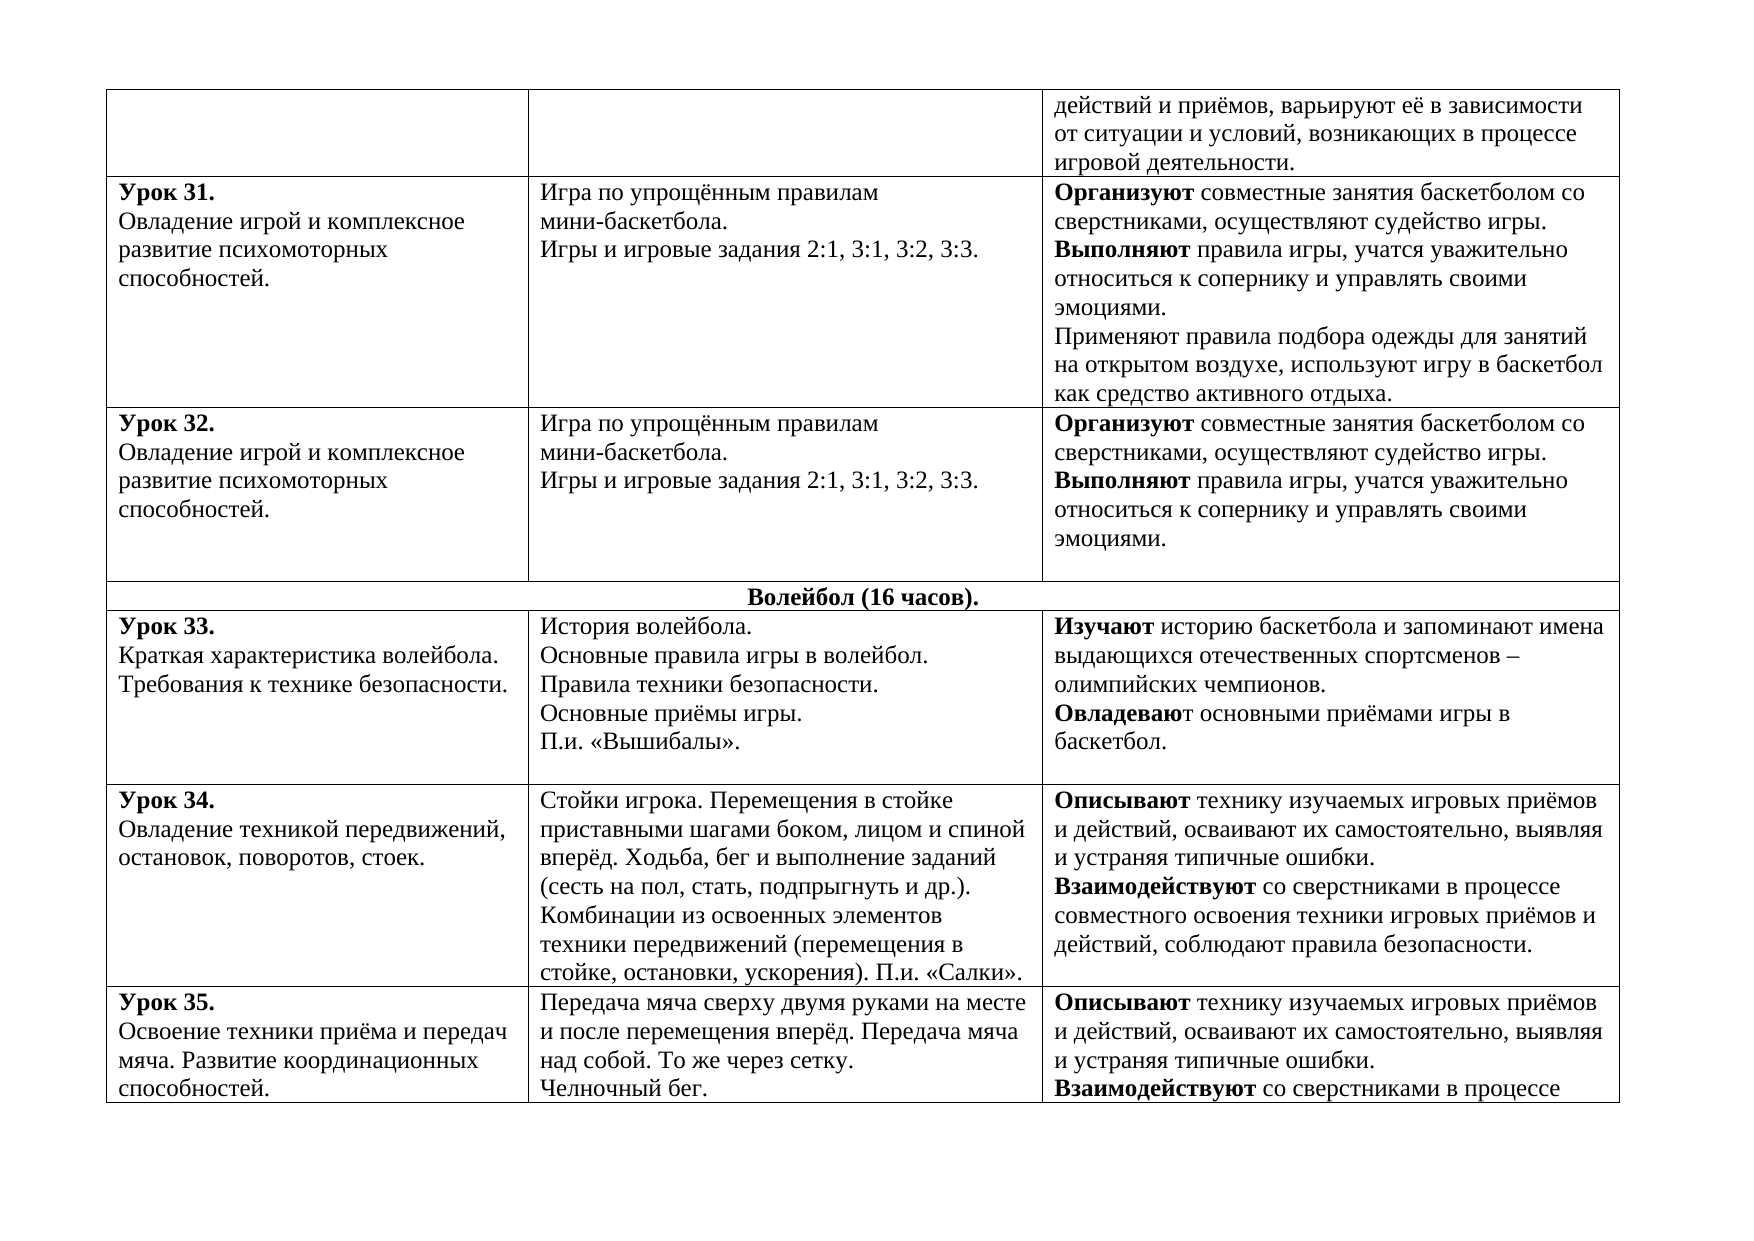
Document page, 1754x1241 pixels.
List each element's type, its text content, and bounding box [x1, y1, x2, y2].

table_cell Стойки игрока. Перемещения в стойке приставными шагами боком, лицом и спиной вперёд. Ходьба, бег и выполнение заданий (сесть на пол, стать, подпрыгнуть и др.). Комбинации из освоенных элементов техники передвижений (перемещения в стойке, остановки, ускорения). П.и. «Салки». [529, 785, 1042, 986]
table_cell Урок 32. Овладение игрой и комплексное развитие психомоторных способностей. [107, 408, 528, 581]
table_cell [107, 90, 528, 176]
table_cell Волейбол (16 часов). [107, 582, 1619, 610]
table_cell Урок 34. Овладение техникой передвижений, остановок, поворотов, стоек. [107, 785, 528, 986]
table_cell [1043, 987, 1619, 1102]
table_cell Игра по упрощённым правилам мини-баскетбола. Игры и игровые задания 2:1, 3:1, 3:2, 3:3. [529, 177, 1042, 407]
table_cell Описывают технику изучаемых игровых приёмов и действий, осваивают их самостоятельно, выявляя и устраняя типичные ошибки. Взаимодействуют со сверстниками в процессе совместного освоения техники игровых приёмов и действий, соблюдают правила безопасности. [1043, 785, 1619, 986]
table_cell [529, 987, 1042, 1102]
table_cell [529, 90, 1042, 176]
table_cell Урок 33. Краткая характеристика волейбола. Требования к технике безопасности. [107, 611, 528, 784]
table_cell Игра по упрощённым правилам мини-баскетбола. Игры и игровые задания 2:1, 3:1, 3:2, 3:3. [529, 408, 1042, 581]
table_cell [107, 987, 528, 1102]
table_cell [1043, 90, 1619, 176]
table_cell Урок 31. Овладение игрой и комплексное развитие психомоторных способностей. [107, 177, 528, 407]
table_cell Организуют совместные занятия баскетболом со сверстниками, осуществляют судейство игры. Выполняют правила игры, учатся уважительно относиться к сопернику и управлять своими эмоциями. Применяют правила подбора одежды для занятий на открытом воздухе, используют игру в баскетбол как средство активного отдыха. [1043, 177, 1619, 407]
table_cell Организуют совместные занятия баскетболом со сверстниками, осуществляют судейство игры. Выполняют правила игры, учатся уважительно относиться к сопернику и управлять своими эмоциями. [1043, 408, 1619, 581]
table_cell История волейбола. Основные правила игры в волейбол. Правила техники безопасности. Основные приёмы игры. П.и. «Вышибалы». [529, 611, 1042, 784]
table_cell Изучают историю баскетбола и запоминают имена выдающихся отечественных спортсменов – олимпийских чемпионов. Овладевают основными приёмами игры в баскетбол. [1043, 611, 1619, 784]
